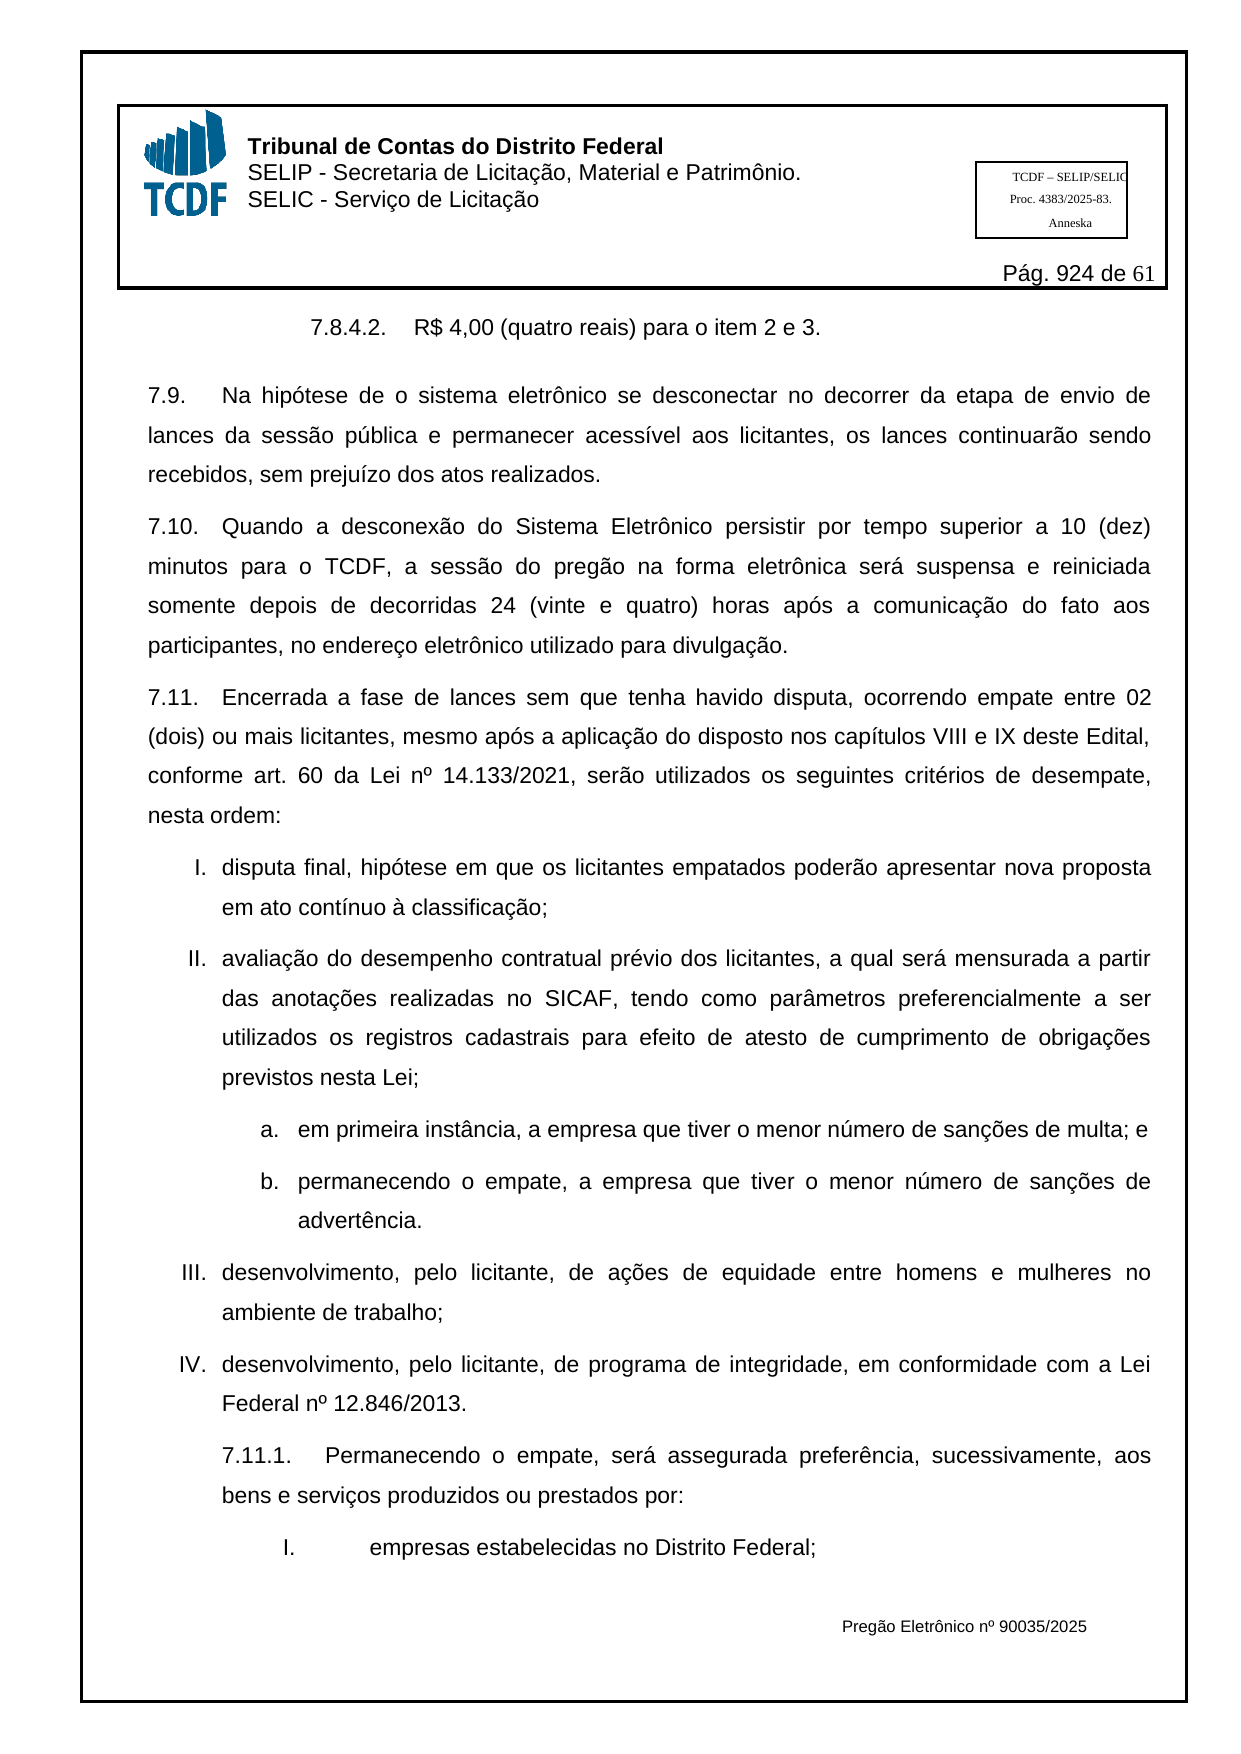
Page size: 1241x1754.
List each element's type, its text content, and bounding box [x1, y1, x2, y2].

text 7.10. Quando a desconexão do Sistema Eletrônico persistir por tempo superior a 10 (dez) minutos para o TCDF, a sessão do pregão na forma eletrônica será suspensa e reiniciada somente depois de decorridas 24 (vinte e quatro) horas após a comunicação do fato aos participantes, no endereço eletrônico utilizado para divulgação. [148, 513, 1152, 658]
list desenvolvimento, pelo licitante, de ações de equidade entre homens e mulheres no ambiente de trabalho; [207, 1259, 1152, 1325]
list permanecendo o empate, a empresa que tiver o menor número de sanções de advertência. [260, 1168, 1152, 1234]
text 7.8.4.2. R$ 4,00 (quatro reais) para o item 2 e 3. [310, 313, 1152, 340]
text 7.9. Na hipótese de o sistema eletrônico se desconectar no decorrer da etapa de envio de lances da sessão pública e permanecer acessível aos licitantes, os lances continuarão sendo recebidos, sem prejuízo dos atos realizados. [148, 382, 1152, 487]
text 7.11. Encerrada a fase de lances sem que tenha havido disputa, ocorrendo empate entre 02 (dois) ou mais licitantes, mesmo após a aplicação do disposto nos capítulos VIII e IX deste Edital, conforme art. 60 da Lei nº 14.133/2021, serão utilizados os seguintes critérios de desempate, nesta ordem: [148, 683, 1152, 828]
picture [129, 107, 241, 218]
list empresas estabelecidas no Distrito Federal; [295, 1534, 1152, 1560]
list disputa final, hipótese em que os licitantes empatados poderão apresentar nova proposta em ato contínuo à classificação; [207, 854, 1152, 920]
list avaliação do desempenho contratual prévio dos licitantes, a qual será mensurada a partir das anotações realizadas no SICAF, tendo como parâmetros preferencialmente a ser utilizados os registros cadastrais para efeito de atesto de cumprimento de obrigações previstos nesta Lei; [207, 945, 1152, 1090]
text 7.11.1. Permanecendo o empate, será assegurada preferência, sucessivamente, aos bens e serviços produzidos ou prestados por: [222, 1442, 1152, 1508]
list desenvolvimento, pelo licitante, de programa de integridade, em conformidade com a Lei Federal nº 12.846/2013. [207, 1351, 1152, 1417]
list em primeira instância, a empresa que tiver o menor número de sanções de multa; e [260, 1116, 1152, 1142]
